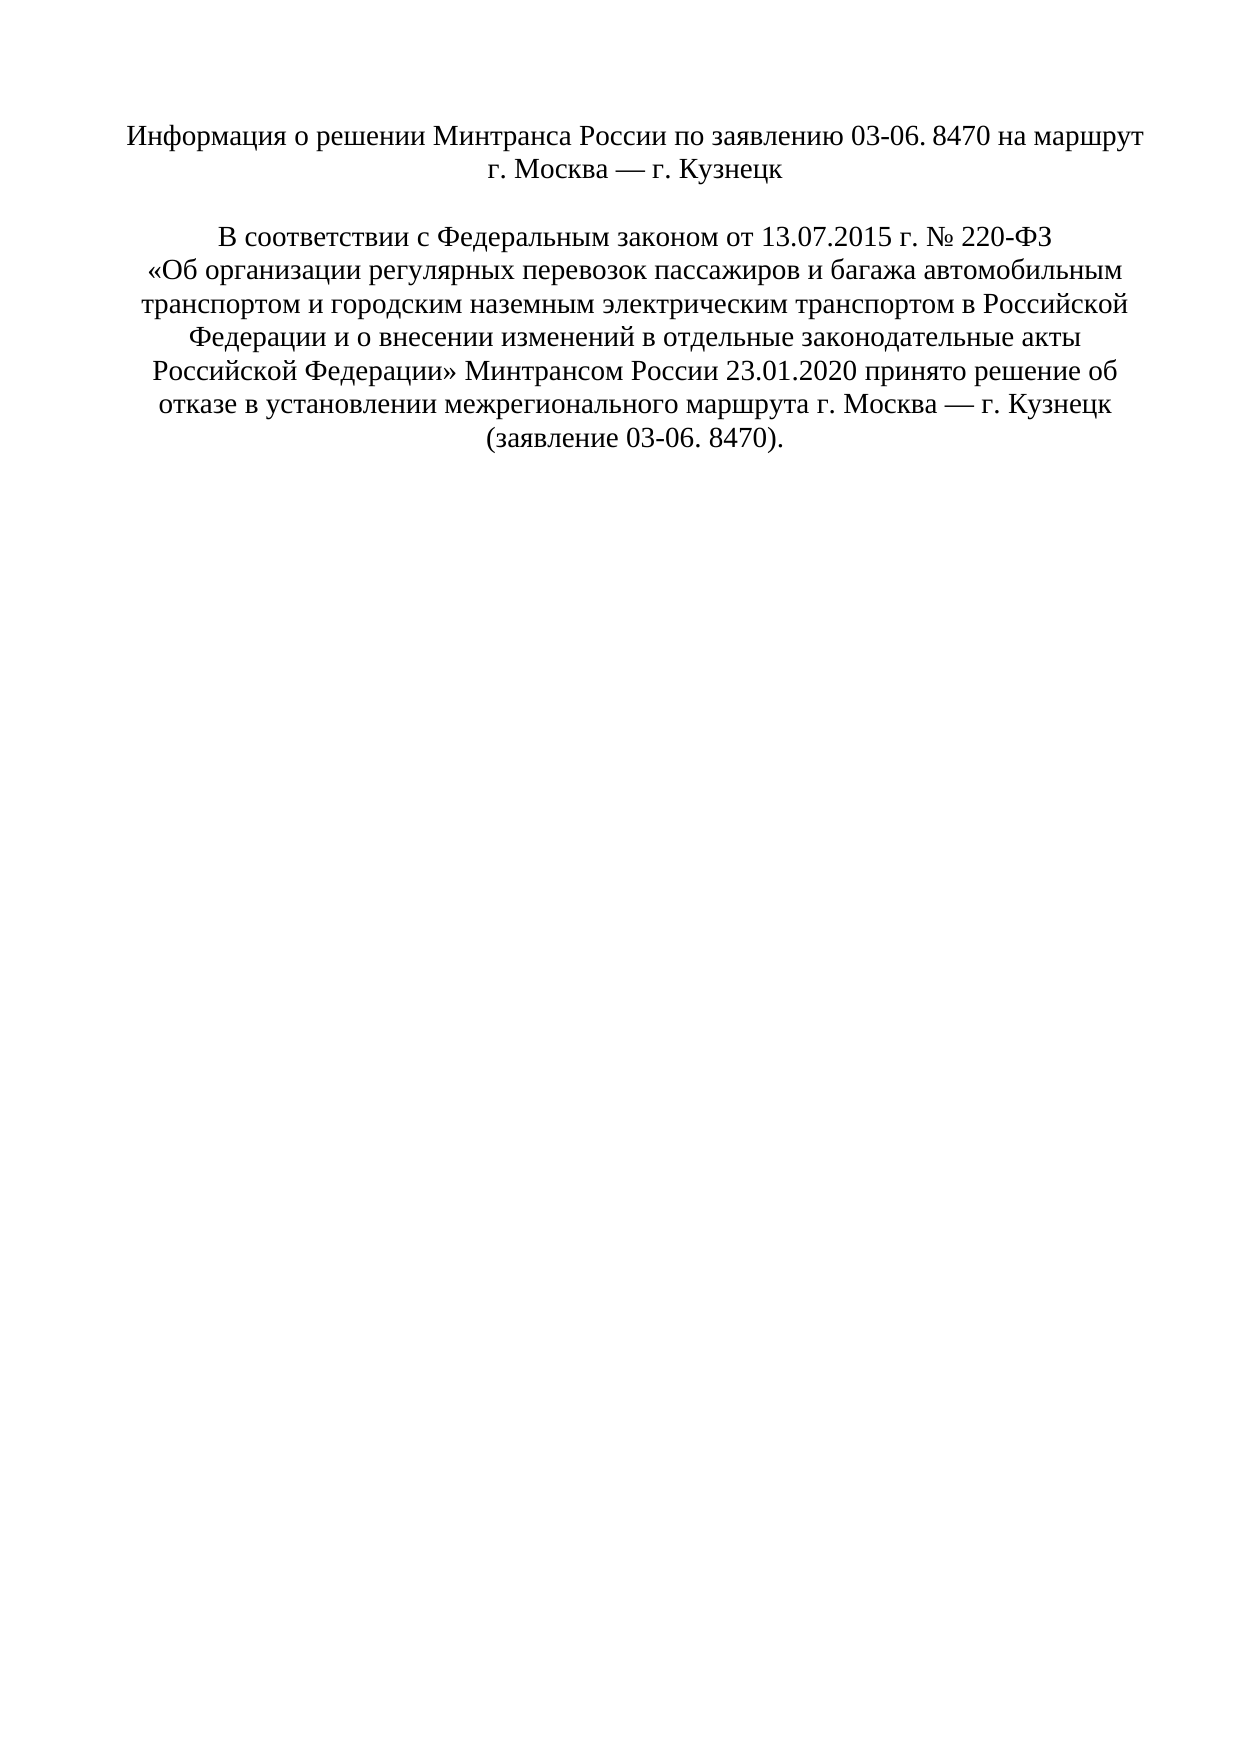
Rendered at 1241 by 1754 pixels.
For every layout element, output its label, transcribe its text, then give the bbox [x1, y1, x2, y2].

text В соответствии с Федеральным законом от 13.07.2015 г. № 220-ФЗ «Об организации регулярных перевозок пассажиров и багажа автомобильным транспортом и городским наземным электрическим транспортом в Российской Федерации и о внесении изменений в отдельные законодательные акты Российской Федерации» Минтрансом России 23.01.2020 принято решение об отказе в установлении межрегионального маршрута г. Москва — г. Кузнецк (заявление 03-06. 8470). [118, 219, 1152, 453]
text Информация о решении Минтранса России по заявлению 03-06. 8470 на маршрут г. Москва — г. Кузнецк [118, 118, 1152, 185]
